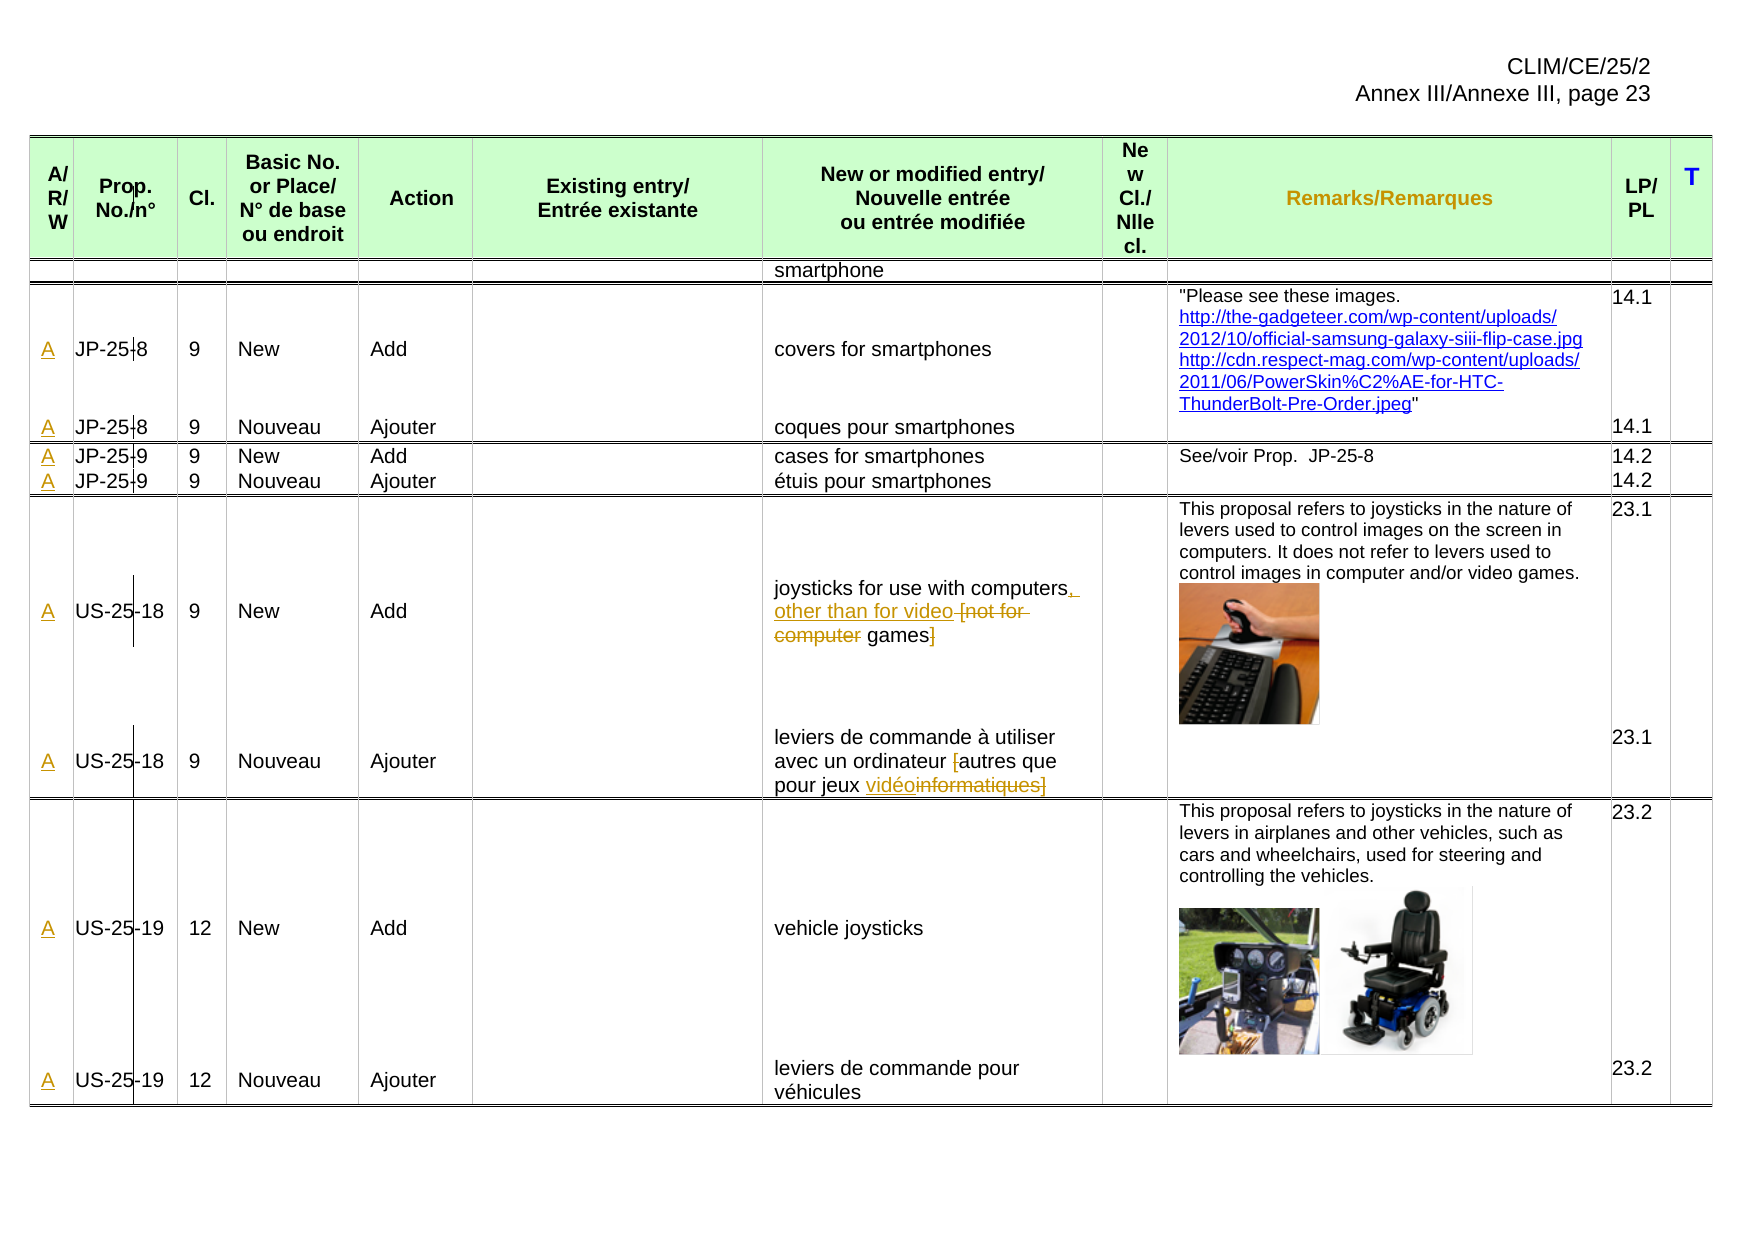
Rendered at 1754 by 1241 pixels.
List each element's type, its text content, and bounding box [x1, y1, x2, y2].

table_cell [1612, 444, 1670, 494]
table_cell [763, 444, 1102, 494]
table_header Existing entry/ Entrée existante [473, 138, 762, 257]
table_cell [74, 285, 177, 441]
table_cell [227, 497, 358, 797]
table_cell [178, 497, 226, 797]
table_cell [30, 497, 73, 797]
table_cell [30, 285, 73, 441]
table_header Prop. No./n° [74, 138, 177, 257]
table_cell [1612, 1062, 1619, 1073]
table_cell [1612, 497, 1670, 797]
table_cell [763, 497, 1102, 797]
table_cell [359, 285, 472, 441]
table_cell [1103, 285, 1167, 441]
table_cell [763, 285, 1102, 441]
table_header Cl. [178, 138, 226, 257]
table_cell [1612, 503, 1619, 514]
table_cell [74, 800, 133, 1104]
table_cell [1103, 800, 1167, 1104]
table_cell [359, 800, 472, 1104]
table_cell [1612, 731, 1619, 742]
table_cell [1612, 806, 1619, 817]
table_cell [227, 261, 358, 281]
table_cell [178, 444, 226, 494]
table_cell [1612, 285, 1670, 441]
picture [1179, 583, 1321, 726]
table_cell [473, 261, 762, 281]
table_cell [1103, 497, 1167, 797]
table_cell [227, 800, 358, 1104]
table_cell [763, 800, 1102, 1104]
table_header Basic No. or Place/ N° de base ou endroit [227, 138, 358, 257]
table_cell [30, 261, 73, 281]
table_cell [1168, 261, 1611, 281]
table_header New or modified entry/ Nouvelle entrée ou entrée modifiée [763, 138, 1102, 257]
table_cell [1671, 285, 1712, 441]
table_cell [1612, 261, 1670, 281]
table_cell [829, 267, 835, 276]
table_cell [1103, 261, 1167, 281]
table_header New Cl./ Nlle cl. [1103, 138, 1167, 257]
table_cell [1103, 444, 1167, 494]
table_header Remarks/Remarques [1168, 138, 1611, 257]
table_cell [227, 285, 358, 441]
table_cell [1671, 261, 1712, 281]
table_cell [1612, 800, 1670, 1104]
table_header A/ R/ W [30, 138, 73, 257]
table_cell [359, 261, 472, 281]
table_header Action [359, 138, 472, 257]
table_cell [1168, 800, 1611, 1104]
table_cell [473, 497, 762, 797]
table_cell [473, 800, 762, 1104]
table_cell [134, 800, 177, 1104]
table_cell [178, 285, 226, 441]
picture [1179, 886, 1474, 1056]
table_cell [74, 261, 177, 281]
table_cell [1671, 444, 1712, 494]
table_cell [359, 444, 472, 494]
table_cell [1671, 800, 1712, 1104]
table_header T [1671, 138, 1712, 257]
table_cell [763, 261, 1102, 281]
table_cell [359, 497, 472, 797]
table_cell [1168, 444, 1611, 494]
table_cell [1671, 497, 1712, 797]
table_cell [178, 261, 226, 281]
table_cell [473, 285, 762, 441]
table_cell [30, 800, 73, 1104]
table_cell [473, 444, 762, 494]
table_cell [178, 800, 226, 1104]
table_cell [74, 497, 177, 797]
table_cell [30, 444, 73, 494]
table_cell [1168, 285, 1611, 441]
table_header LP/ PL [1612, 138, 1670, 257]
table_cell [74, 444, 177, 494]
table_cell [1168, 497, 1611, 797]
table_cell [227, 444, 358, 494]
